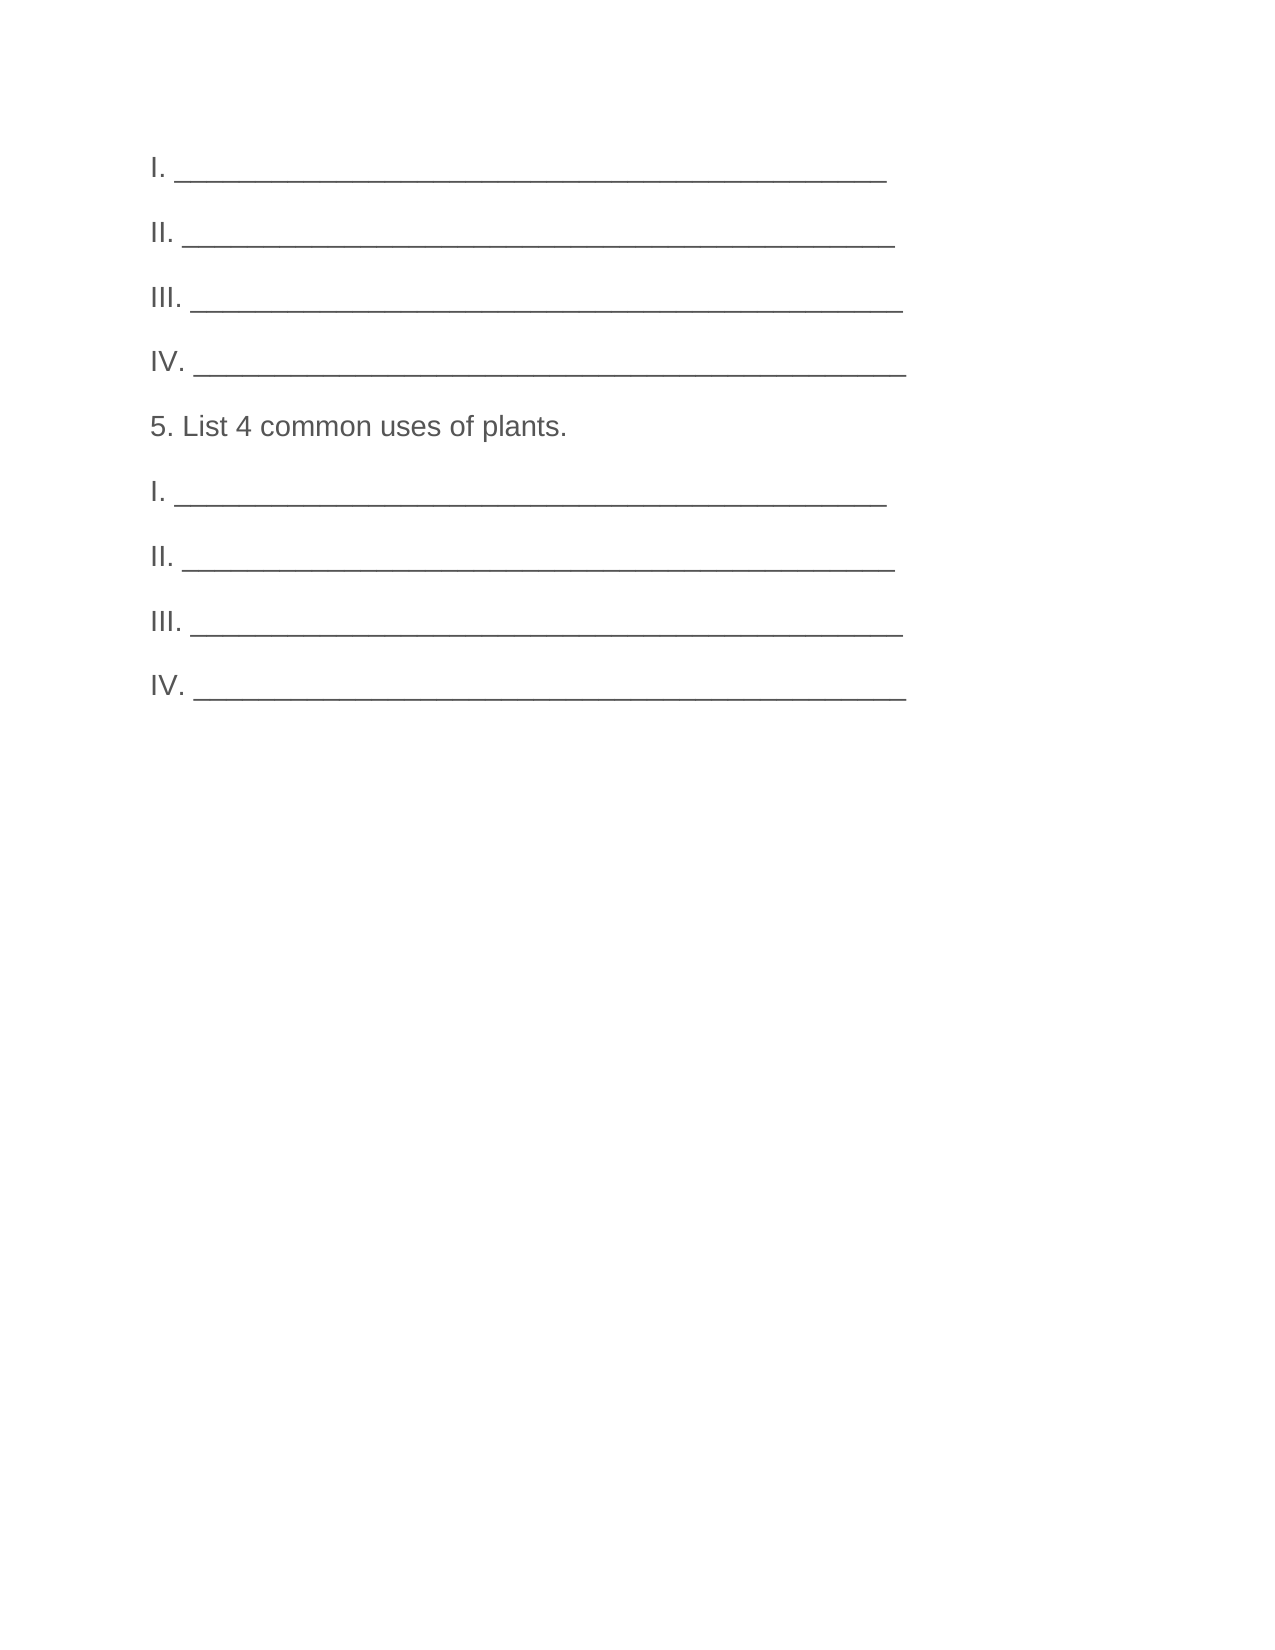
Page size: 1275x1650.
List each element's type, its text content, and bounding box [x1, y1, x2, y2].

text III. ____________________________________________ [150, 603, 1125, 637]
text 5. List 4 common uses of plants. [150, 409, 1125, 443]
text I. ____________________________________________ [150, 150, 1125, 183]
text II. ____________________________________________ [150, 539, 1125, 572]
text I. ____________________________________________ [150, 474, 1125, 507]
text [150, 344, 1125, 378]
text IV. ____________________________________________ [150, 668, 1125, 702]
text II. ____________________________________________ [150, 215, 1125, 248]
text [150, 279, 1125, 313]
